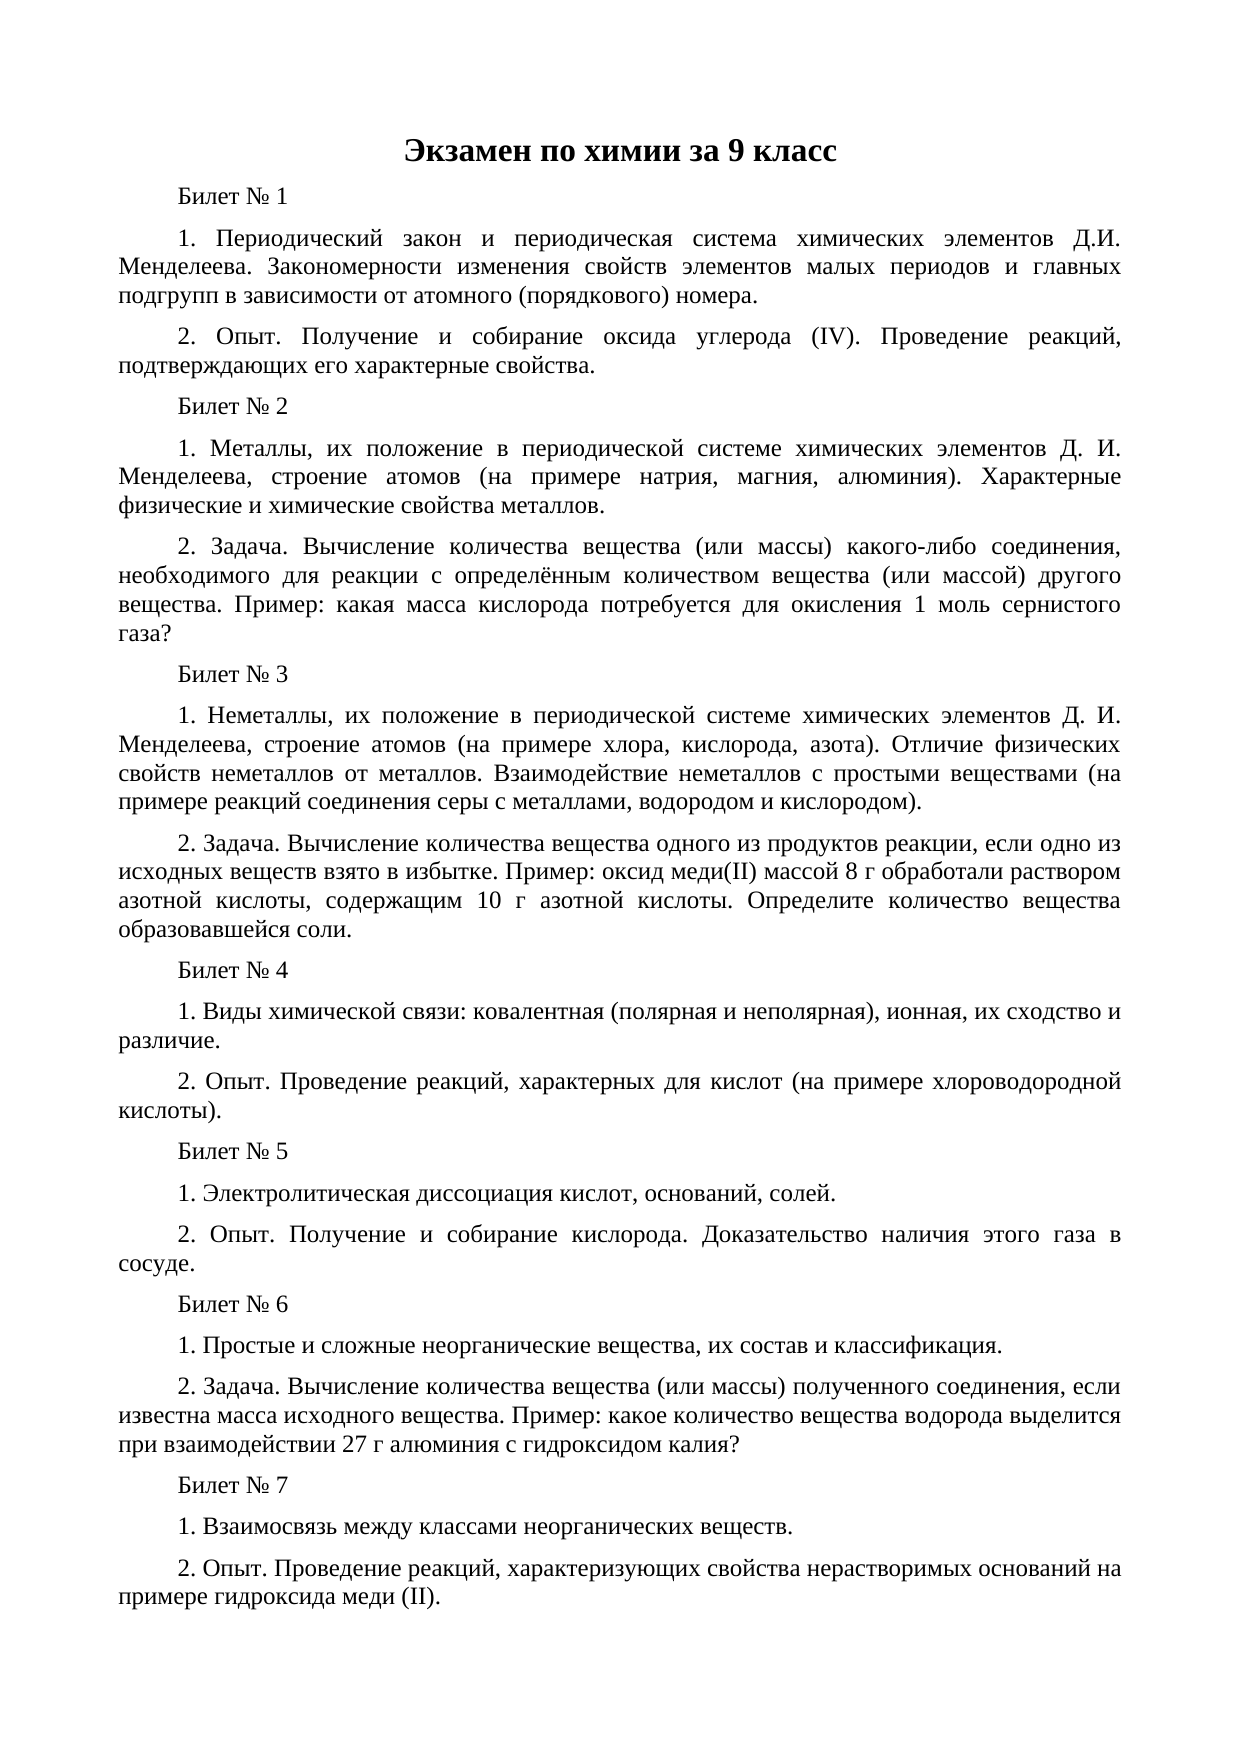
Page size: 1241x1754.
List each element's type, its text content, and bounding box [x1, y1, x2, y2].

text 1. Простые и сложные неорганические вещества, их состав и классификация. [118, 1330, 1122, 1359]
text 2. Опыт. Проведение реакций, характеризующих свойства нерастворимых оснований на примере гидроксида меди (II). [118, 1553, 1122, 1610]
text 2. Опыт. Получение и собирание оксида углерода (IV). Проведение реакций, подтверждающих его характерные свойства. [118, 321, 1122, 379]
text 2. Опыт. Получение и собирание кислорода. Доказательство наличия этого газа в сосуде. [118, 1219, 1122, 1276]
text Билет № 3 [118, 659, 1122, 688]
text Билет № 1 [118, 181, 1122, 210]
text Билет № 4 [118, 955, 1122, 984]
text 2. Задача. Вычисление количества вещества одного из продуктов реакции, если одно из исходных веществ взято в избытке. Пример: оксид меди(II) массой 8 г обработали раствором азотной кислоты, содержащим 10 г азотной кислоты. Определите количество вещества образовавшейся соли. [118, 828, 1122, 943]
text 1. Виды химической связи: ковалентная (полярная и неполярная), ионная, их сходство и различие. [118, 996, 1122, 1054]
text Билет № 6 [118, 1289, 1122, 1318]
text 1. Неметаллы, их положение в периодической системе химических элементов Д. И. Менделеева, строение атомов (на примере хлора, кислорода, азота). Отличие физических свойств неметаллов от металлов. Взаимодействие неметаллов с простыми веществами (на примере реакций соединения серы с металлами, водородом и кислородом). [118, 700, 1122, 815]
text Билет № 2 [118, 391, 1122, 420]
text Билет № 7 [118, 1470, 1122, 1499]
text Экзамен по химии за 9 класс [118, 131, 1122, 169]
text 2. Задача. Вычисление количества вещества (или массы) какого-либо соединения, необходимого для реакции с определённым количеством вещества (или массой) другого вещества. Пример: какая масса кислорода потребуется для окисления 1 моль сернистого газа? [118, 531, 1122, 646]
text 1. Электролитическая диссоциация кислот, оснований, солей. [118, 1178, 1122, 1206]
text 1. Металлы, их положение в периодической системе химических элементов Д. И. Менделеева, строение атомов (на примере натрия, магния, алюминия). Характерные физические и химические свойства металлов. [118, 433, 1122, 519]
text 2. Опыт. Проведение реакций, характерных для кислот (на примере хлороводородной кислоты). [118, 1066, 1122, 1124]
text 2. Задача. Вычисление количества вещества (или массы) полученного соединения, если известна масса исходного вещества. Пример: какое количество вещества водорода выделится при взаимодействии 27 г алюминия с гидроксидом калия? [118, 1371, 1122, 1458]
text 1. Периодический закон и периодическая система химических элементов Д.И. Менделеева. Закономерности изменения свойств элементов малых периодов и главных подгрупп в зависимости от атомного (порядкового) номера. [118, 223, 1122, 309]
text Билет № 5 [118, 1136, 1122, 1165]
text 1. Взаимосвязь между классами неорганических веществ. [118, 1511, 1122, 1540]
